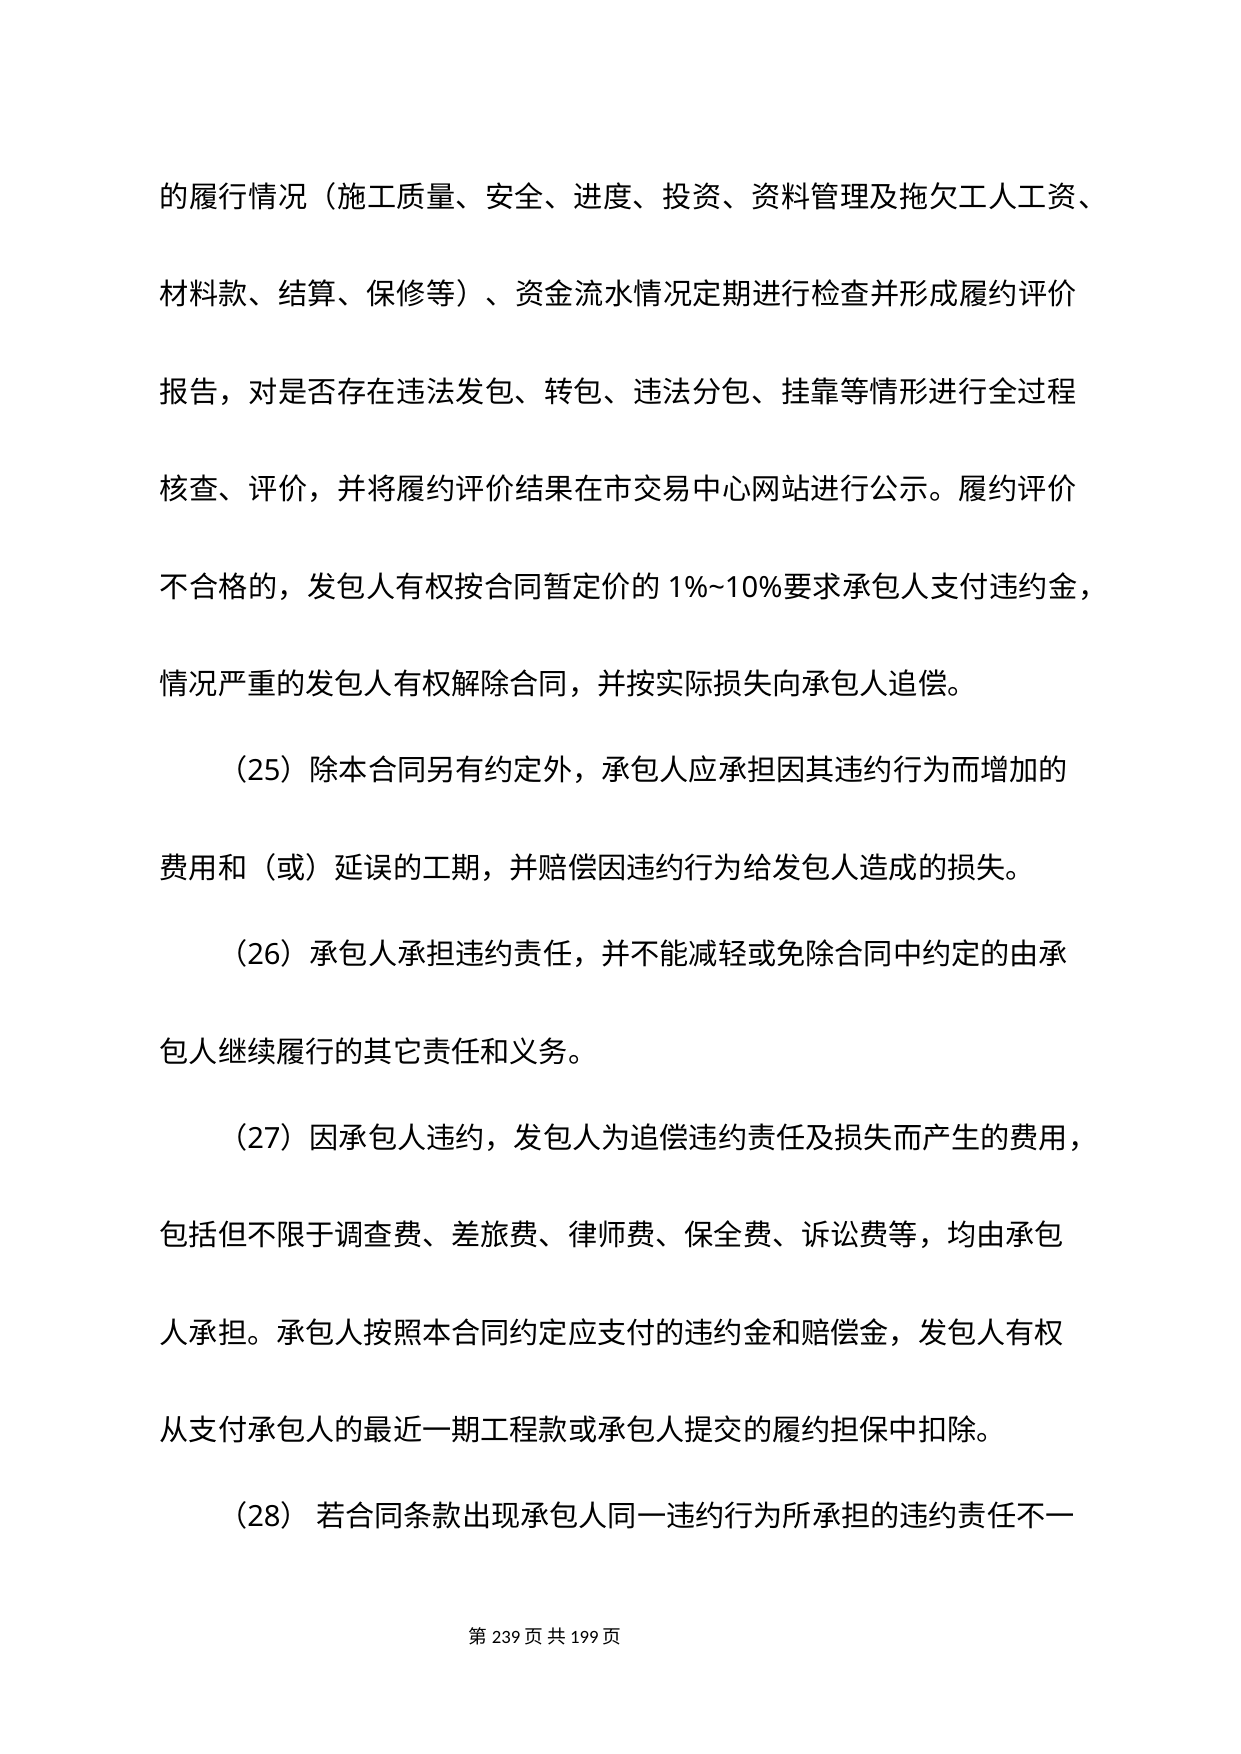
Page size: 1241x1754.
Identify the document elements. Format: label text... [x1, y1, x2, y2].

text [159, 1482, 1078, 1547]
text （25）除本合同另有约定外，承包人应承担因其违约行为而增加的费用和（或）延误的工期，并赔偿因违约行为给发包人造成的损失。 [159, 736, 1078, 898]
text （26）承包人承担违约责任，并不能减轻或免除合同中约定的由承包人继续履行的其它责任和义务。 [159, 919, 1078, 1082]
text （27）因承包人违约，发包人为追偿违约责任及损失而产生的费用，包括但不限于调查费、差旅费、律师费、保全费、诉讼费等，均由承包人承担。承包人按照本合同约定应支付的违约金和赔偿金，发包人有权从支付承包人的最近一期工程款或承包人提交的履约担保中扣除。 [159, 1103, 1078, 1460]
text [159, 162, 1078, 714]
